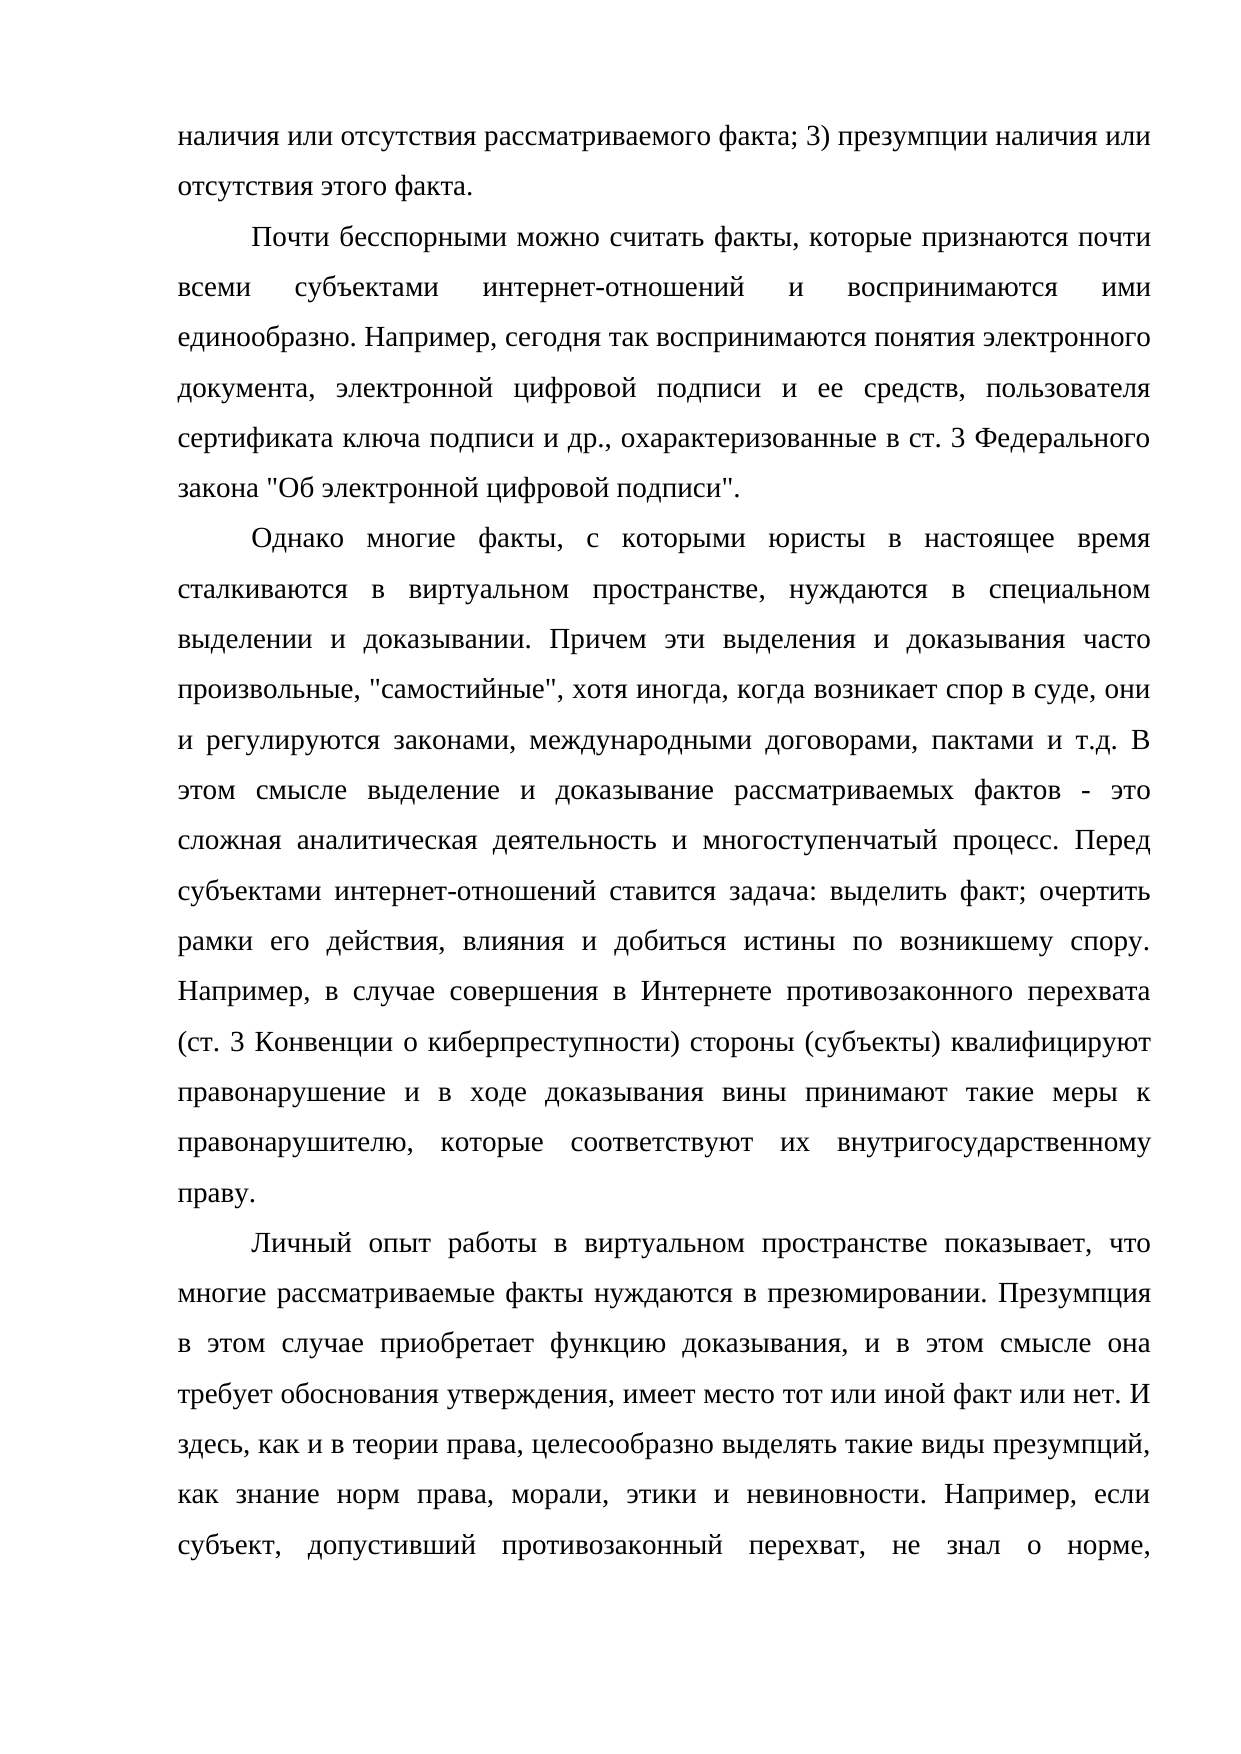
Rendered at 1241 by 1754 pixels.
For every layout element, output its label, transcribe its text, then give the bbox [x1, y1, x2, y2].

text Почти бесспорными можно считать факты, которые признаются почти всеми субъектами интернет-отношений и воспринимаются ими единообразно. Например, сегодня так воспринимаются понятия электронного документа, электронной цифровой подписи и ее средств, пользователя сертификата ключа подписи и др., охарактеризованные в ст. 3 Федерального закона "Об электронной цифровой подписи". [177, 219, 1152, 504]
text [177, 1225, 1152, 1560]
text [177, 118, 1152, 202]
text Однако многие факты, с которыми юристы в настоящее время сталкиваются в виртуальном пространстве, нуждаются в специальном выделении и доказывании. Причем эти выделения и доказывания часто произвольные, "самостийные", хотя иногда, когда возникает спор в суде, они и регулируются законами, международными договорами, пактами и т.д. В этом смысле выделение и доказывание рассматриваемых фактов - это сложная аналитическая деятельность и многоступенчатый процесс. Перед субъектами интернет-отношений ставится задача: выделить факт; очертить рамки его действия, влияния и добиться истины по возникшему спору. Например, в случае совершения в Интернете противозаконного перехвата (ст. 3 Конвенции о киберпреступности) стороны (субъекты) квалифицируют правонарушение и в ходе доказывания вины принимают такие меры к правонарушителю, которые соответствуют их внутригосударственному праву. [177, 521, 1152, 1208]
